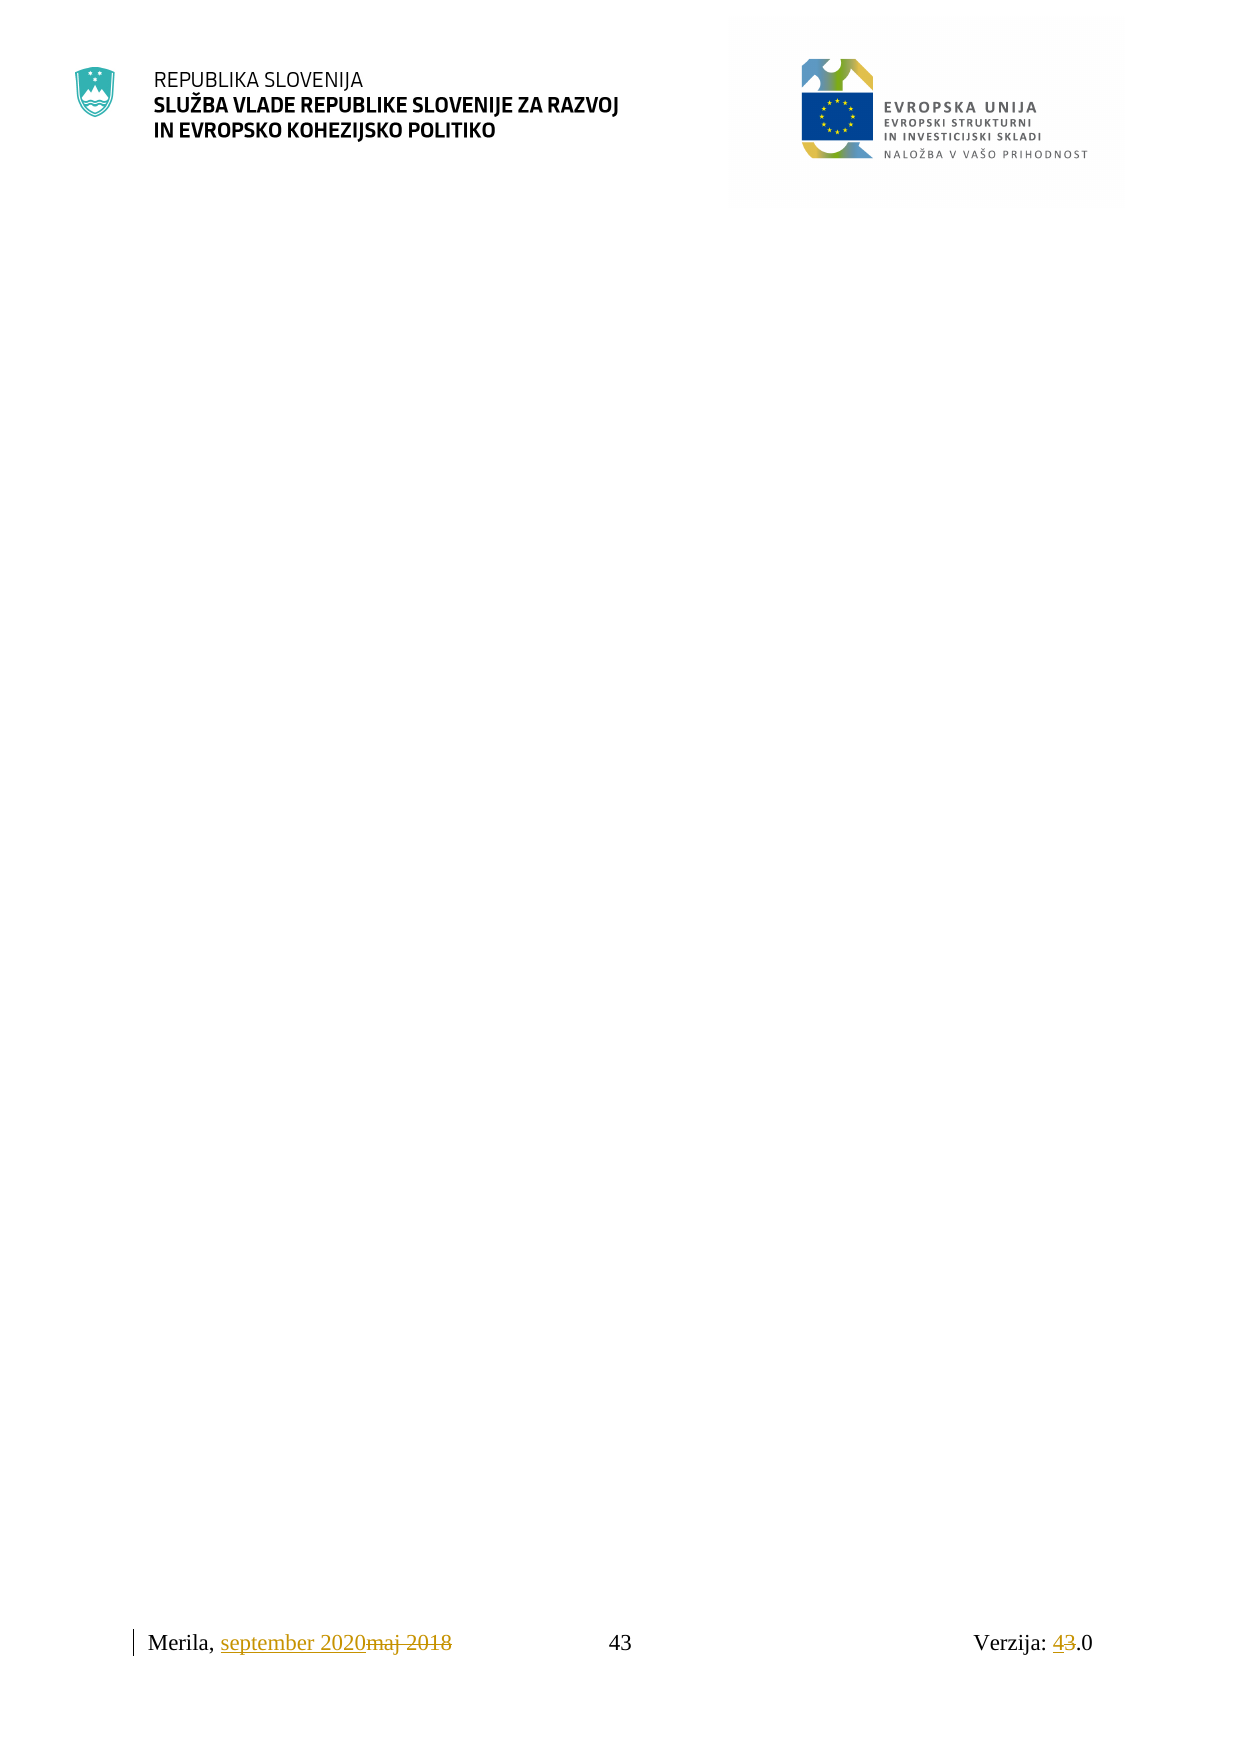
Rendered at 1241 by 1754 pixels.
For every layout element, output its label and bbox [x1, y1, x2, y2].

picture [75, 67, 619, 144]
picture [728, 16, 1125, 208]
